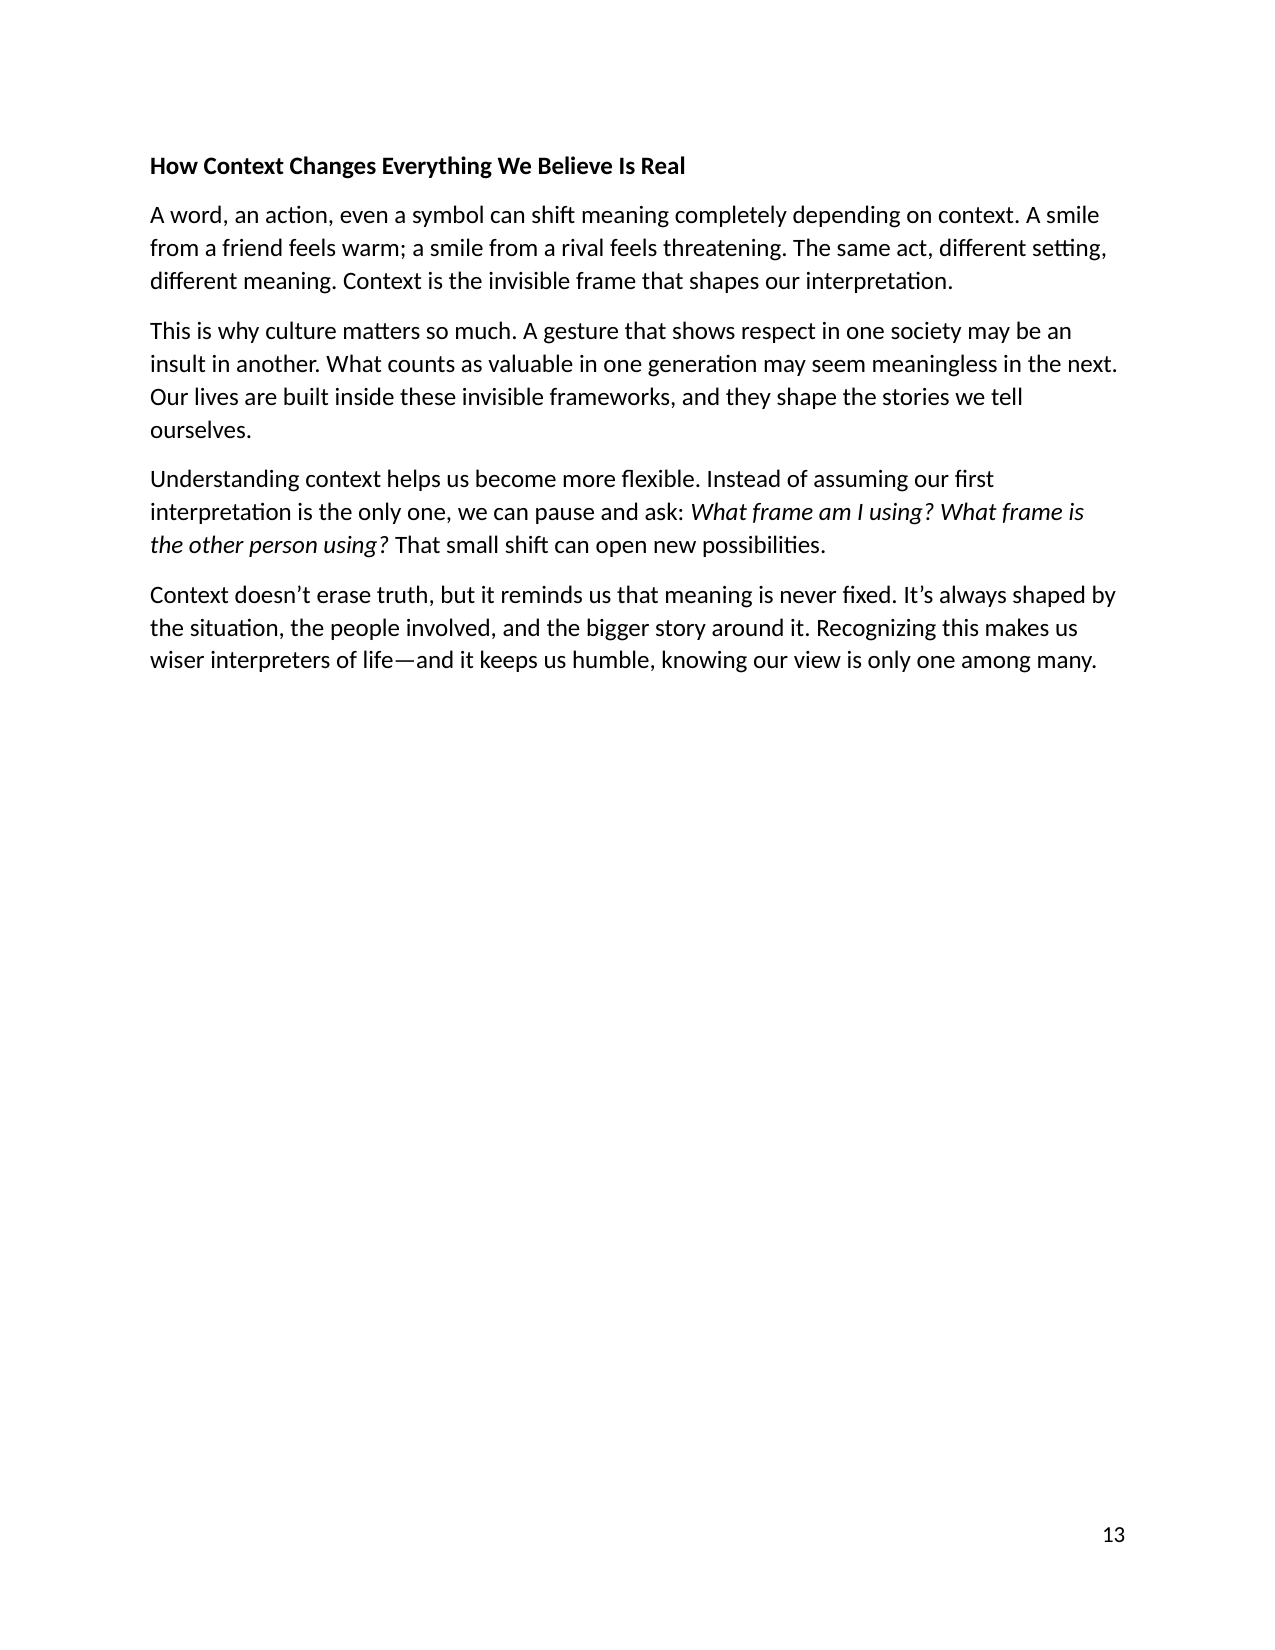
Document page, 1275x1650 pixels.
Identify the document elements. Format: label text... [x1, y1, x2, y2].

text How Context Changes Everything We Believe Is Real [150, 150, 1125, 181]
text This is why culture matters so much. A gesture that shows respect in one society may be an insult in another. What counts as valuable in one generation may seem meaningless in the next. Our lives are built inside these invisible frameworks, and they shape the stories we tell ourselves. [150, 315, 1125, 444]
text Context doesn’t erase truth, but it reminds us that meaning is never fixed. It’s always shaped by the situation, the people involved, and the bigger story around it. Recognizing this makes us wiser interpreters of life—and it keeps us humble, knowing our view is only one among many. [150, 579, 1125, 675]
text Understanding context helps us become more flexible. Instead of assuming our first interpretation is the only one, we can pause and ask: What frame am I using? What frame is the other person using? That small shift can open new possibilities. [150, 463, 1125, 560]
text A word, an action, even a symbol can shift meaning completely depending on context. A smile from a friend feels warm; a smile from a rival feels threatening. The same act, different setting, different meaning. Context is the invisible frame that shapes our interpretation. [150, 199, 1125, 296]
